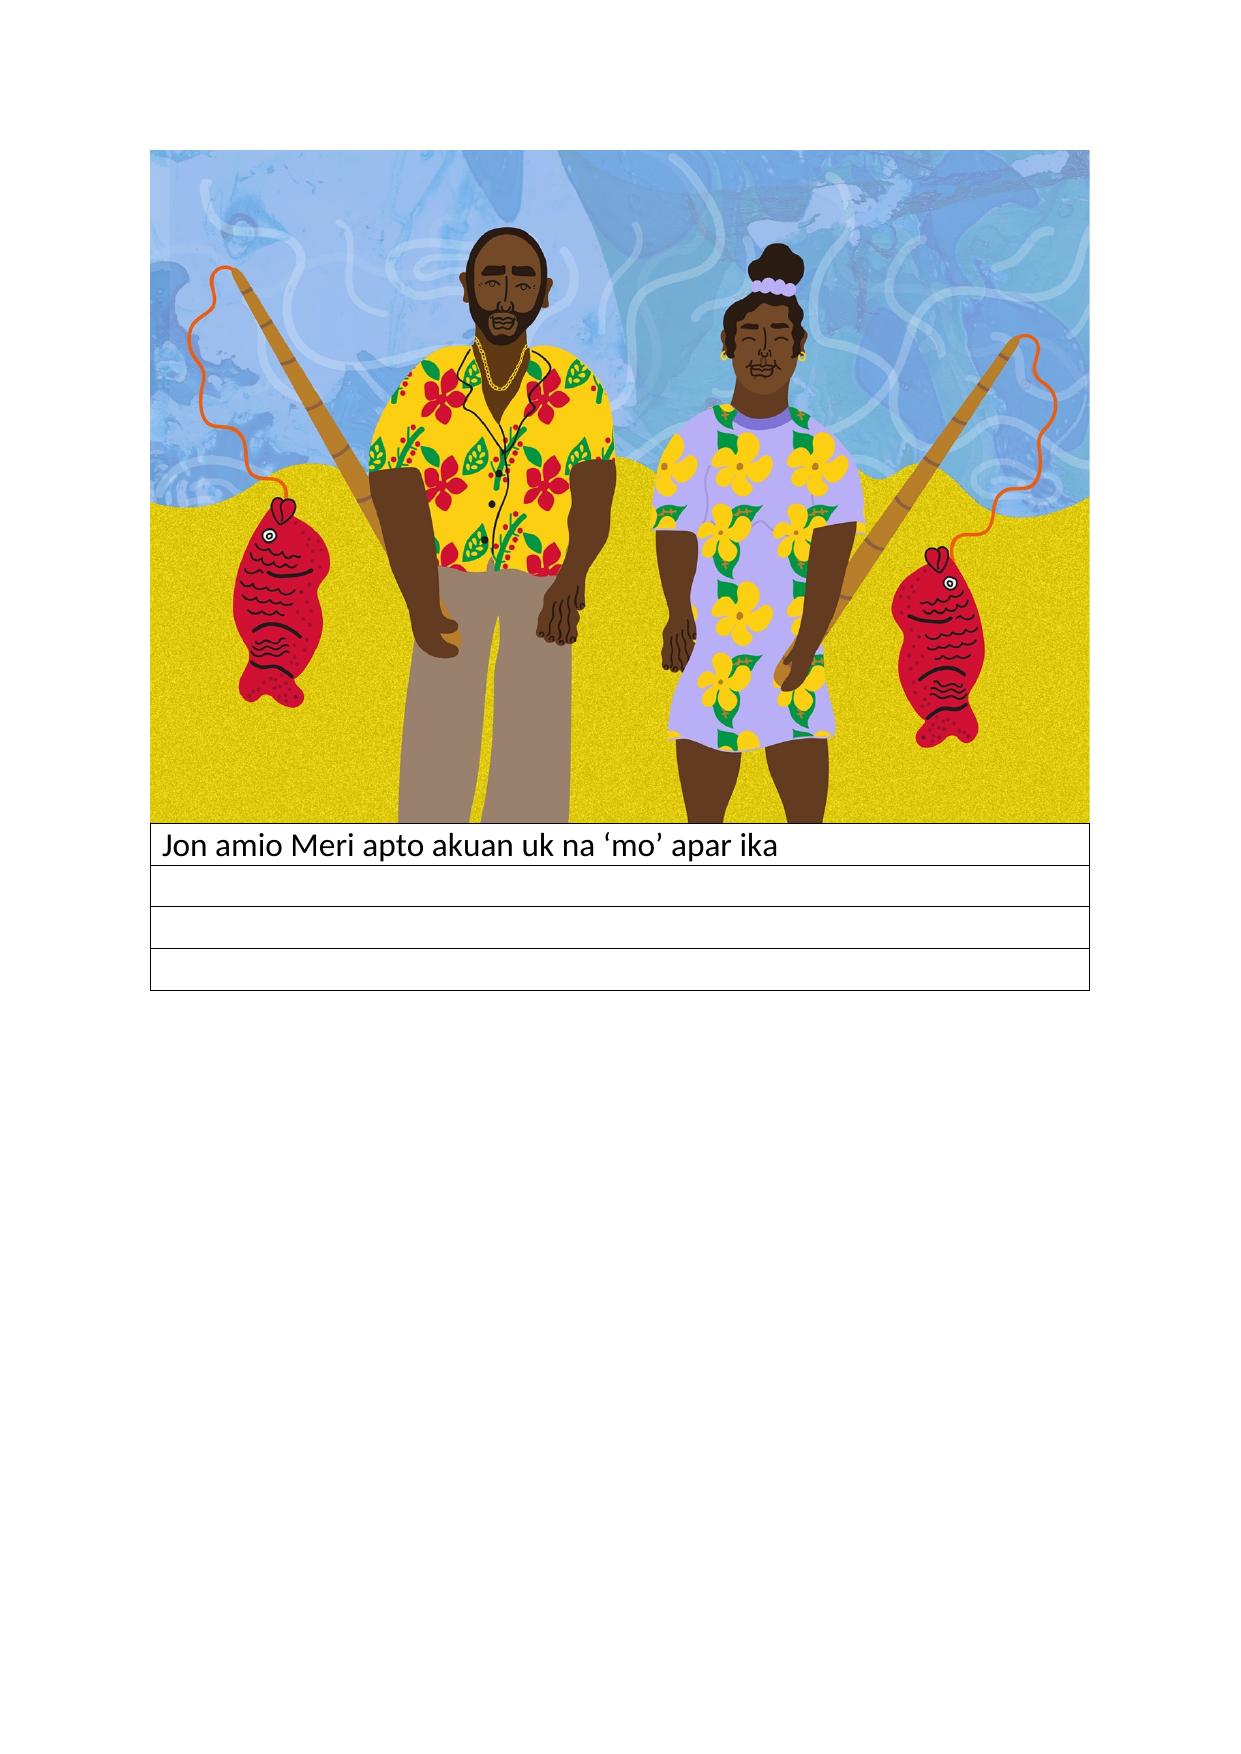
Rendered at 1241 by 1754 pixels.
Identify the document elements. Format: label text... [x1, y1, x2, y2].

picture [150, 150, 1090, 823]
table_cell [151, 866, 1089, 906]
table_header Jon amio Meri apto akuan uk na ‘mo’ apar ika [151, 824, 1089, 864]
table_cell [151, 907, 1089, 948]
table_cell [151, 949, 1089, 990]
